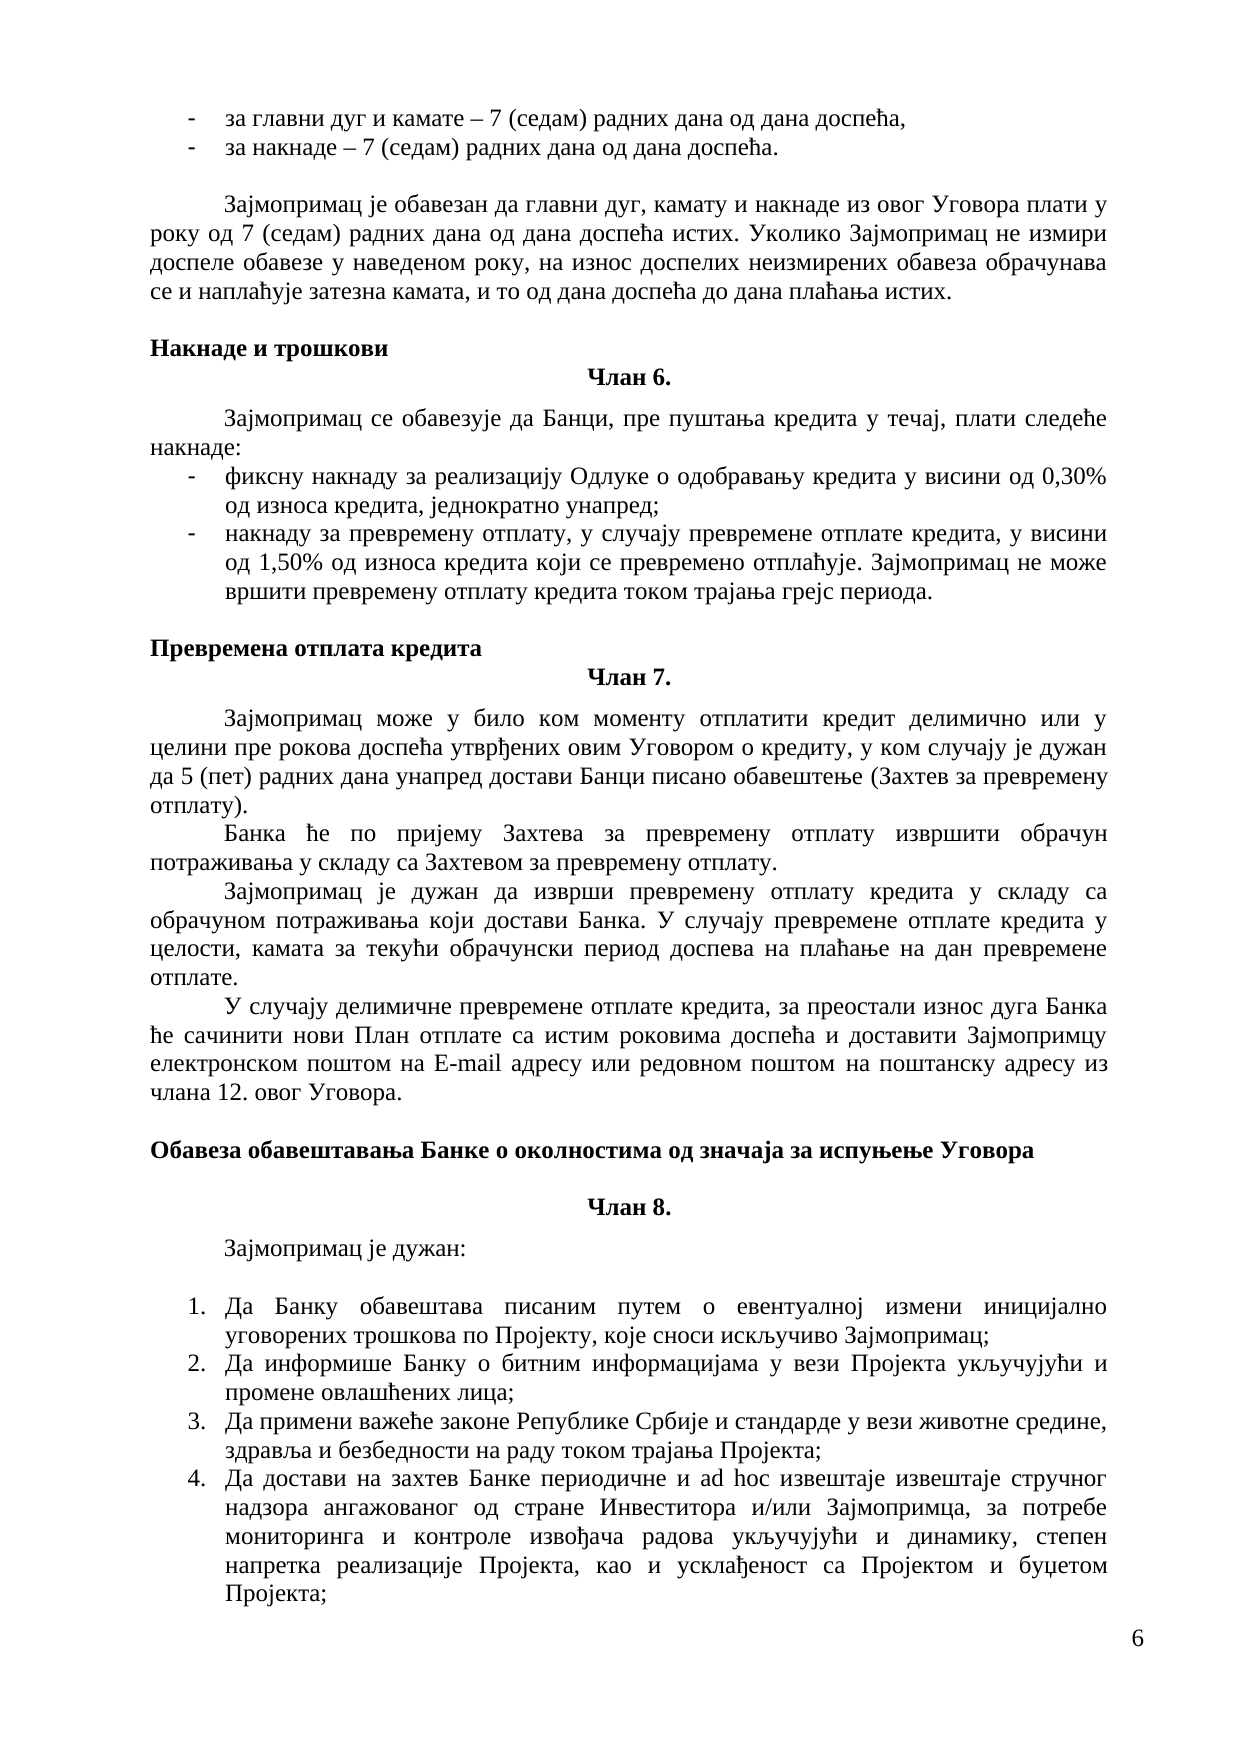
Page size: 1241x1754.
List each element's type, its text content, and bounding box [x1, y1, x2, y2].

list Да информише Банку о битним информацијама у вези Пројекта укључујући и промене овлашћених лица; [187, 1348, 1108, 1406]
text У случају делимичне превремене отплате кредита, за преостали износ дуга Банка ће сачинити нови План отплате са истим роковима доспећа и доставити Зајмопримцу електронском поштом на E-mail адресу или редовном поштом на поштанску адресу из члана 12. овог Уговора. [150, 991, 1108, 1106]
list фиксну накнаду за реализацију Одлуке о одобравању кредита у висини од 0,30% од износа кредита, једнократно унапред; [187, 461, 1108, 518]
text Члан 7. [150, 662, 1108, 691]
text Обавеза обавештавања Банке о околностима од значаја за испуњење Уговора [150, 1135, 1108, 1163]
text Банка ће по пријему Захтева за превремену отплату извршити обрачун потраживања у складу са Захтевом за превремену отплату. [150, 818, 1108, 876]
list накнаду за превремену отплату, у случају превремене отплате кредита, у висини од 1,50% од износа кредита који се превремено отплаћује. Зајмопримац не може вршити превремену отплату кредита током трајања грејс периода. [187, 518, 1108, 605]
list за накнаде – 7 (седам) радних дана од дана доспећа. [187, 132, 1108, 161]
text Зајмопримац се обавезује да Банци, пре пуштања кредита у течај, плати следеће накнаде: [150, 403, 1108, 461]
text Накнаде и трошкови [150, 333, 1108, 362]
list Да Банку обавештава писаним путем о евентуалној измени иницијално уговорених трошкова по Пројекту, које сноси искључиво Зајмопримац; [187, 1291, 1108, 1348]
text Члан 6. [150, 362, 1108, 391]
list за главни дуг и камате – 7 (седам) радних дана од дана доспећа, [187, 103, 1108, 132]
text Зајмопримац је дужан: [150, 1233, 1108, 1262]
text Зајмопримац је дужан да изврши превремену отплату кредита у складу са обрачуном потраживања који достави Банка. У случају превремене отплате кредита у целости, камата за текући обрачунски период доспева на плаћање на дан превремене отплате. [150, 876, 1108, 991]
text Зајмопримац је обавезан да главни дуг, камату и накнаде из овог Уговора плати у року од 7 (седам) радних дана од дана доспећа истих. Уколико Зајмопримац не измири доспеле обавезе у наведеном року, на износ доспелих неизмирених обавеза обрачунава се и наплаћује затезна камата, и то од дана доспећа до дана плаћања истих. [150, 189, 1108, 304]
text Превремена отплата кредита [150, 633, 1108, 662]
list Да примени важеће законе Републике Србије и стандарде у вези животне средине, здравља и безбедности на раду током трајања Пројекта; [187, 1406, 1108, 1463]
text Зајмопримац може у било ком моменту отплатити кредит делимично или у целини пре рокова доспећа утврђених овим Уговором о кредиту, у ком случају је дужан да 5 (пет) радних дана унапред достави Банци писано обавештење (Захтев за превремену отплату). [150, 703, 1108, 818]
text Члан 8. [150, 1192, 1108, 1221]
list Да достави на захтев Банке периодичне и ad hoc извештаје извештаје стручног надзора ангажованог од стране Инвеститора и/или Зајмопримца, за потребе мониторинга и контроле извођача радова укључујући и динамику, степен напретка реализације Пројекта, као и усклађеност са Пројектом и буџетом Пројекта; [187, 1463, 1108, 1607]
